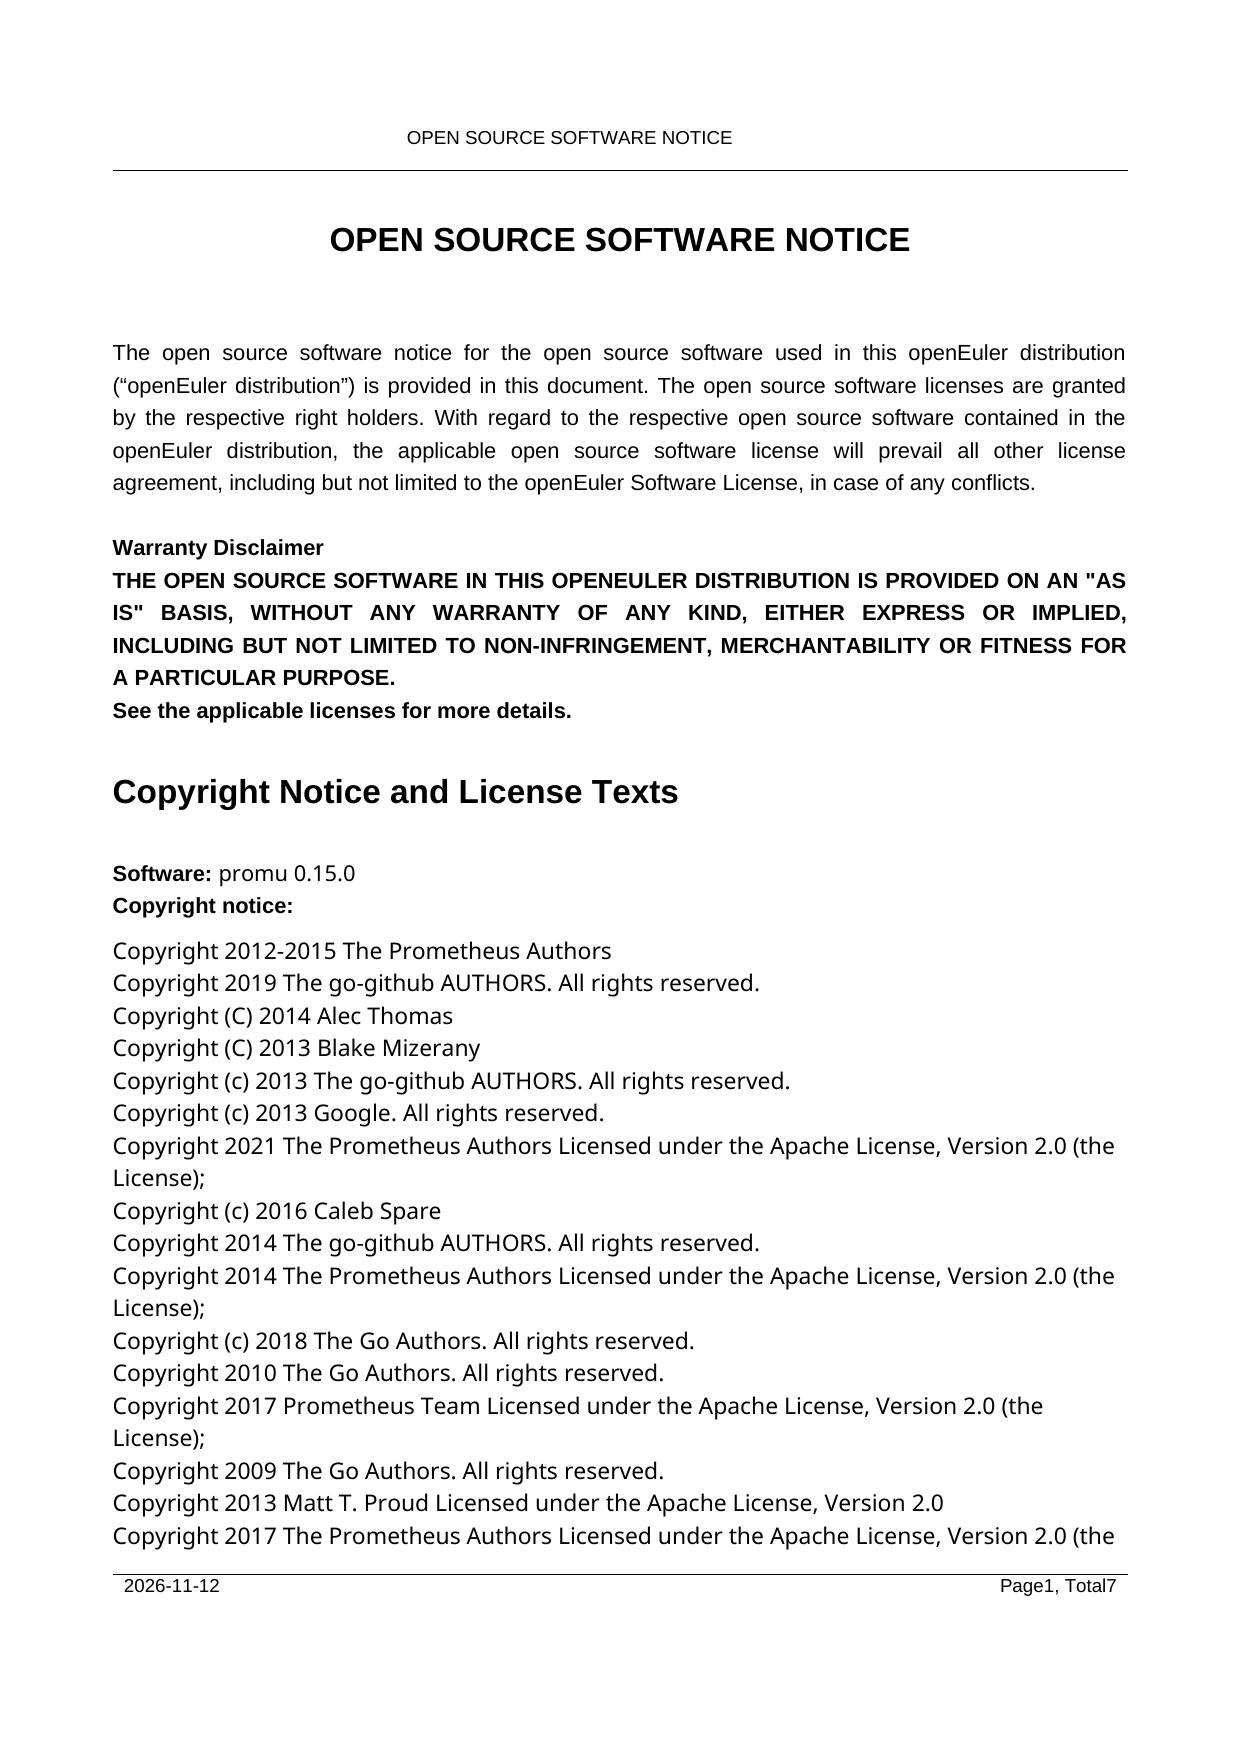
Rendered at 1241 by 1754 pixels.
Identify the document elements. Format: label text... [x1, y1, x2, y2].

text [112, 934, 1128, 1551]
text Warranty Disclaimer [112, 531, 1128, 564]
text Copyright notice: [112, 889, 1128, 921]
text Copyright Notice and License Texts [112, 759, 1128, 824]
text The open source software notice for the open source software used in this openEuler distribution (“openEuler distribution”) is provided in this document. The open source software licenses are granted by the respective right holders. With regard to the respective open source software contained in the openEuler distribution, the applicable open source software license will prevail all other license agreement, including but not limited to the openEuler Software License, in case of any conflicts. [112, 336, 1128, 499]
title Software: promu 0.15.0 [112, 856, 1128, 889]
text THE OPEN SOURCE SOFTWARE IN THIS OPENEULER DISTRIBUTION IS PROVIDED ON AN "AS IS" BASIS, WITHOUT ANY WARRANTY OF ANY KIND, EITHER EXPRESS OR IMPLIED, INCLUDING BUT NOT LIMITED TO NON-INFRINGEMENT, MERCHANTABILITY OR FITNESS FOR A PARTICULAR PURPOSE. See the applicable licenses for more details. [112, 564, 1128, 726]
text OPEN SOURCE SOFTWARE NOTICE [112, 206, 1128, 271]
